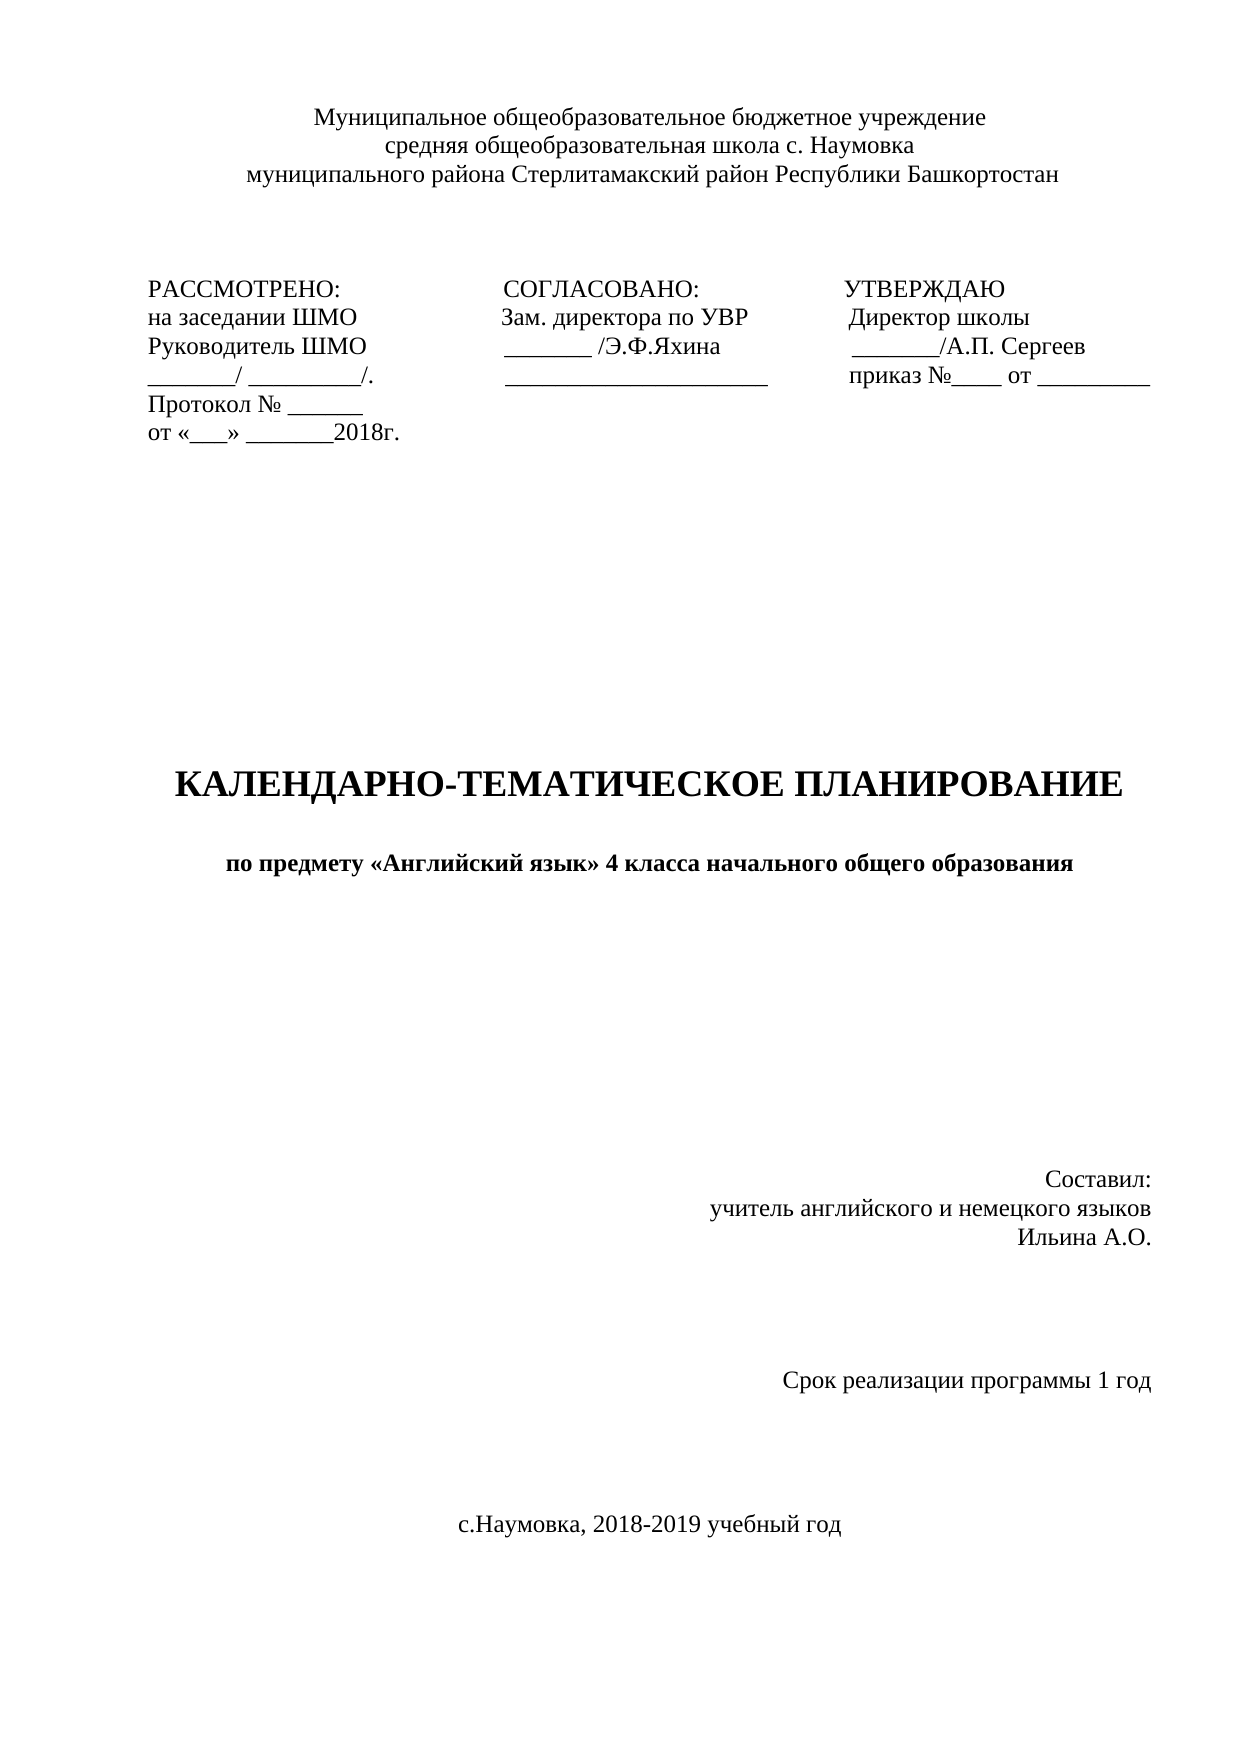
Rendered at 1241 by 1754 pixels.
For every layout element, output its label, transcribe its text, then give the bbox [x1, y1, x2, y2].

text Протокол № ______ [148, 389, 1152, 417]
text Составил: [148, 1164, 1152, 1193]
text от «___» _______2018г. [148, 417, 1152, 446]
text муниципального района Стерлитамакский район Республики Башкортостан [148, 159, 1152, 188]
text Руководитель ШМО _______ /Э.Ф.Яхина _______/А.П. Сергеев [148, 331, 1152, 360]
text _______/ _________/. _____________________ приказ №____ от _________ [148, 360, 1152, 389]
text Срок реализации программы 1 год [148, 1365, 1152, 1394]
text на заседании ШМО Зам. директора по УВР Директор школы [148, 302, 1152, 331]
text РАССМОТРЕНО: СОГЛАСОВАНО: УТВЕРЖДАЮ [148, 274, 1152, 302]
text Ильина А.О. [148, 1222, 1152, 1250]
text средняя общеобразовательная школа с. Наумовка [148, 131, 1152, 159]
text Муниципальное общеобразовательное бюджетное учреждение [148, 102, 1152, 131]
text с.Наумовка, 2018-2019 учебный год [148, 1509, 1152, 1538]
text КАЛЕНДАРНО-ТЕМАТИЧЕСКОЕ ПЛАНИРОВАНИЕ [148, 762, 1152, 805]
text по предмету «Английский язык» 4 класса начального общего образования [148, 848, 1152, 877]
text учитель английского и немецкого языков [148, 1193, 1152, 1222]
